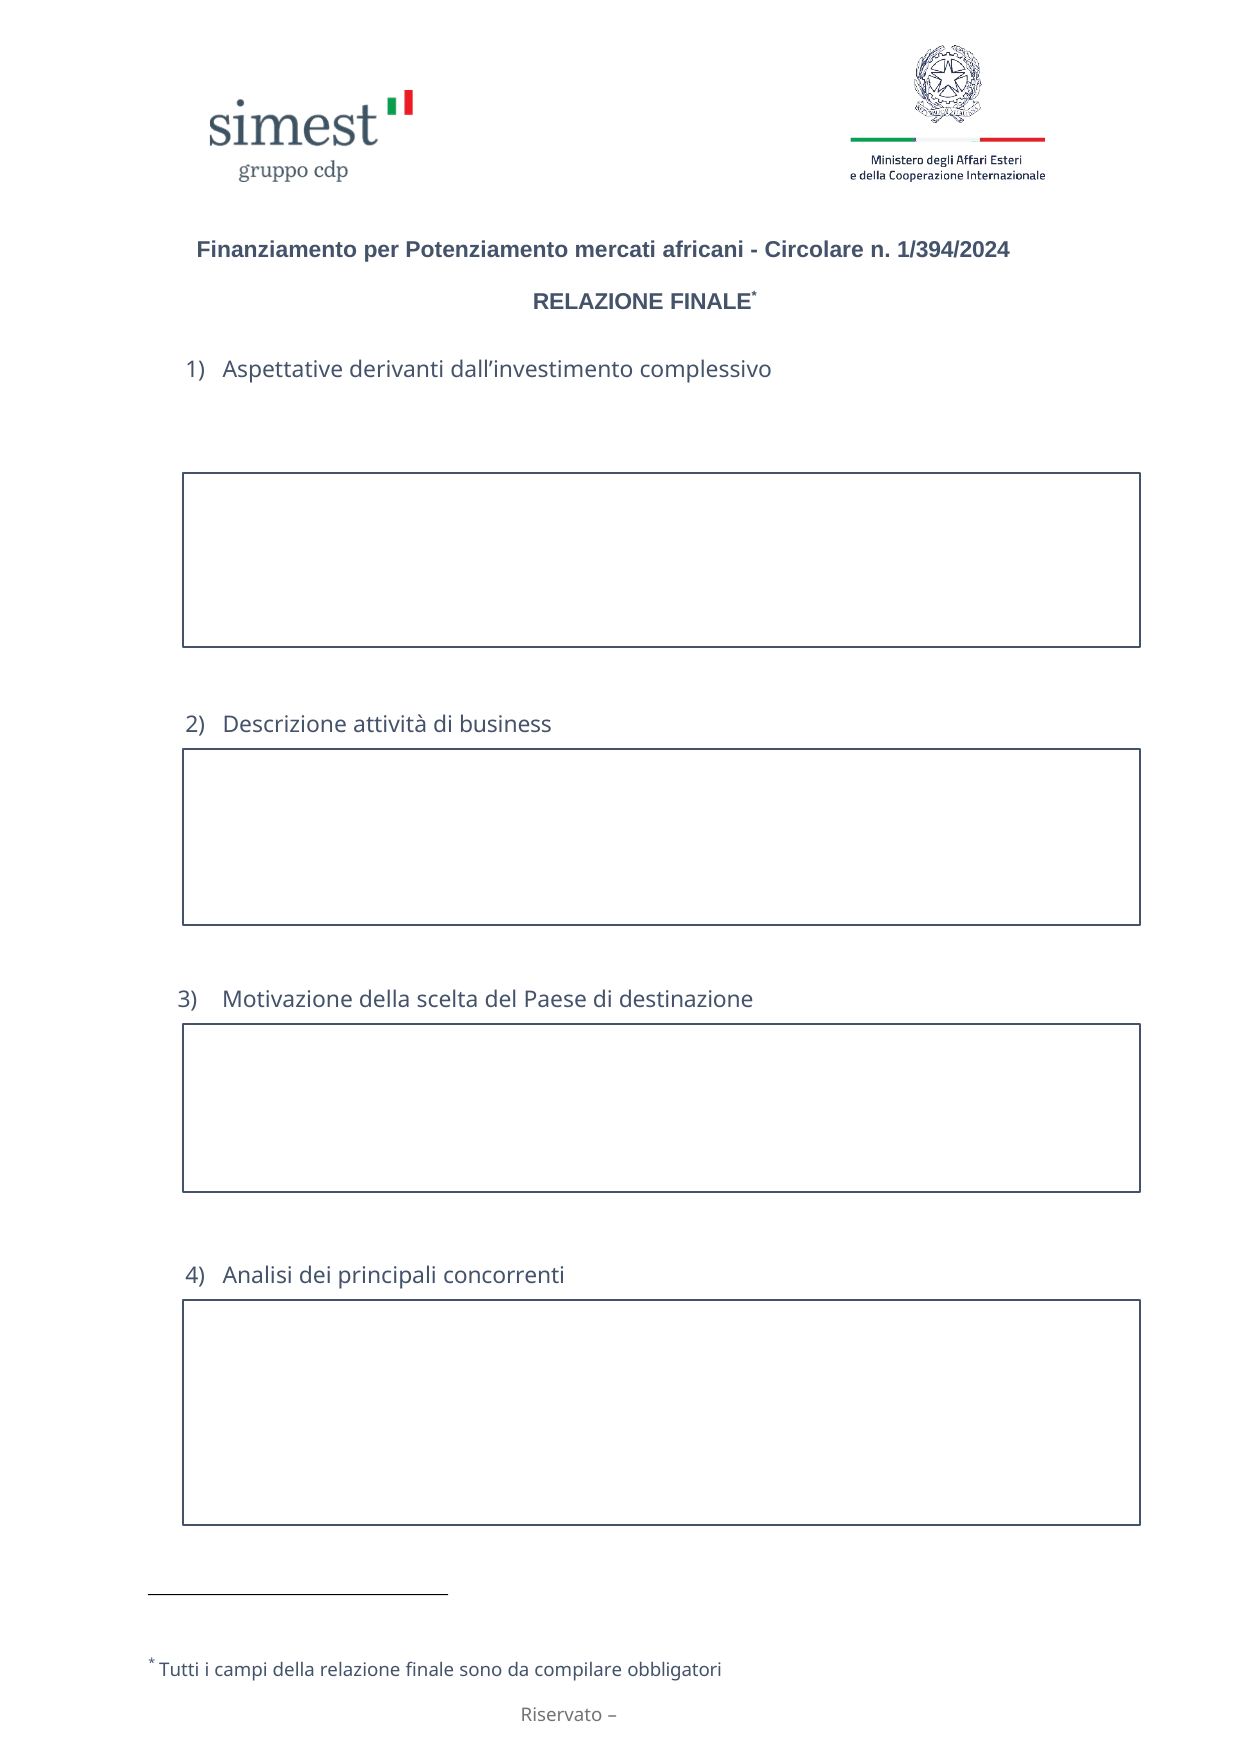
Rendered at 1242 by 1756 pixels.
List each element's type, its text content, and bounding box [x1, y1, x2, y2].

picture [850, 45, 1045, 182]
text * Tutti i campi della relazione finale sono da compilare obbligatori [148, 1654, 1135, 1682]
list Descrizione attività di business [185, 708, 1135, 739]
title RELAZIONE FINALE* [154, 288, 1135, 314]
list Aspettative derivanti dall’investimento complessivo [185, 353, 1135, 384]
list Motivazione della scelta del Paese di destinazione [177, 983, 1135, 1014]
list Analisi dei principali concorrenti [185, 1258, 1135, 1290]
picture [209, 90, 413, 182]
title Finanziamento per Potenziamento mercati africani - Circolare n. 1/394/2024 [196, 236, 1135, 262]
